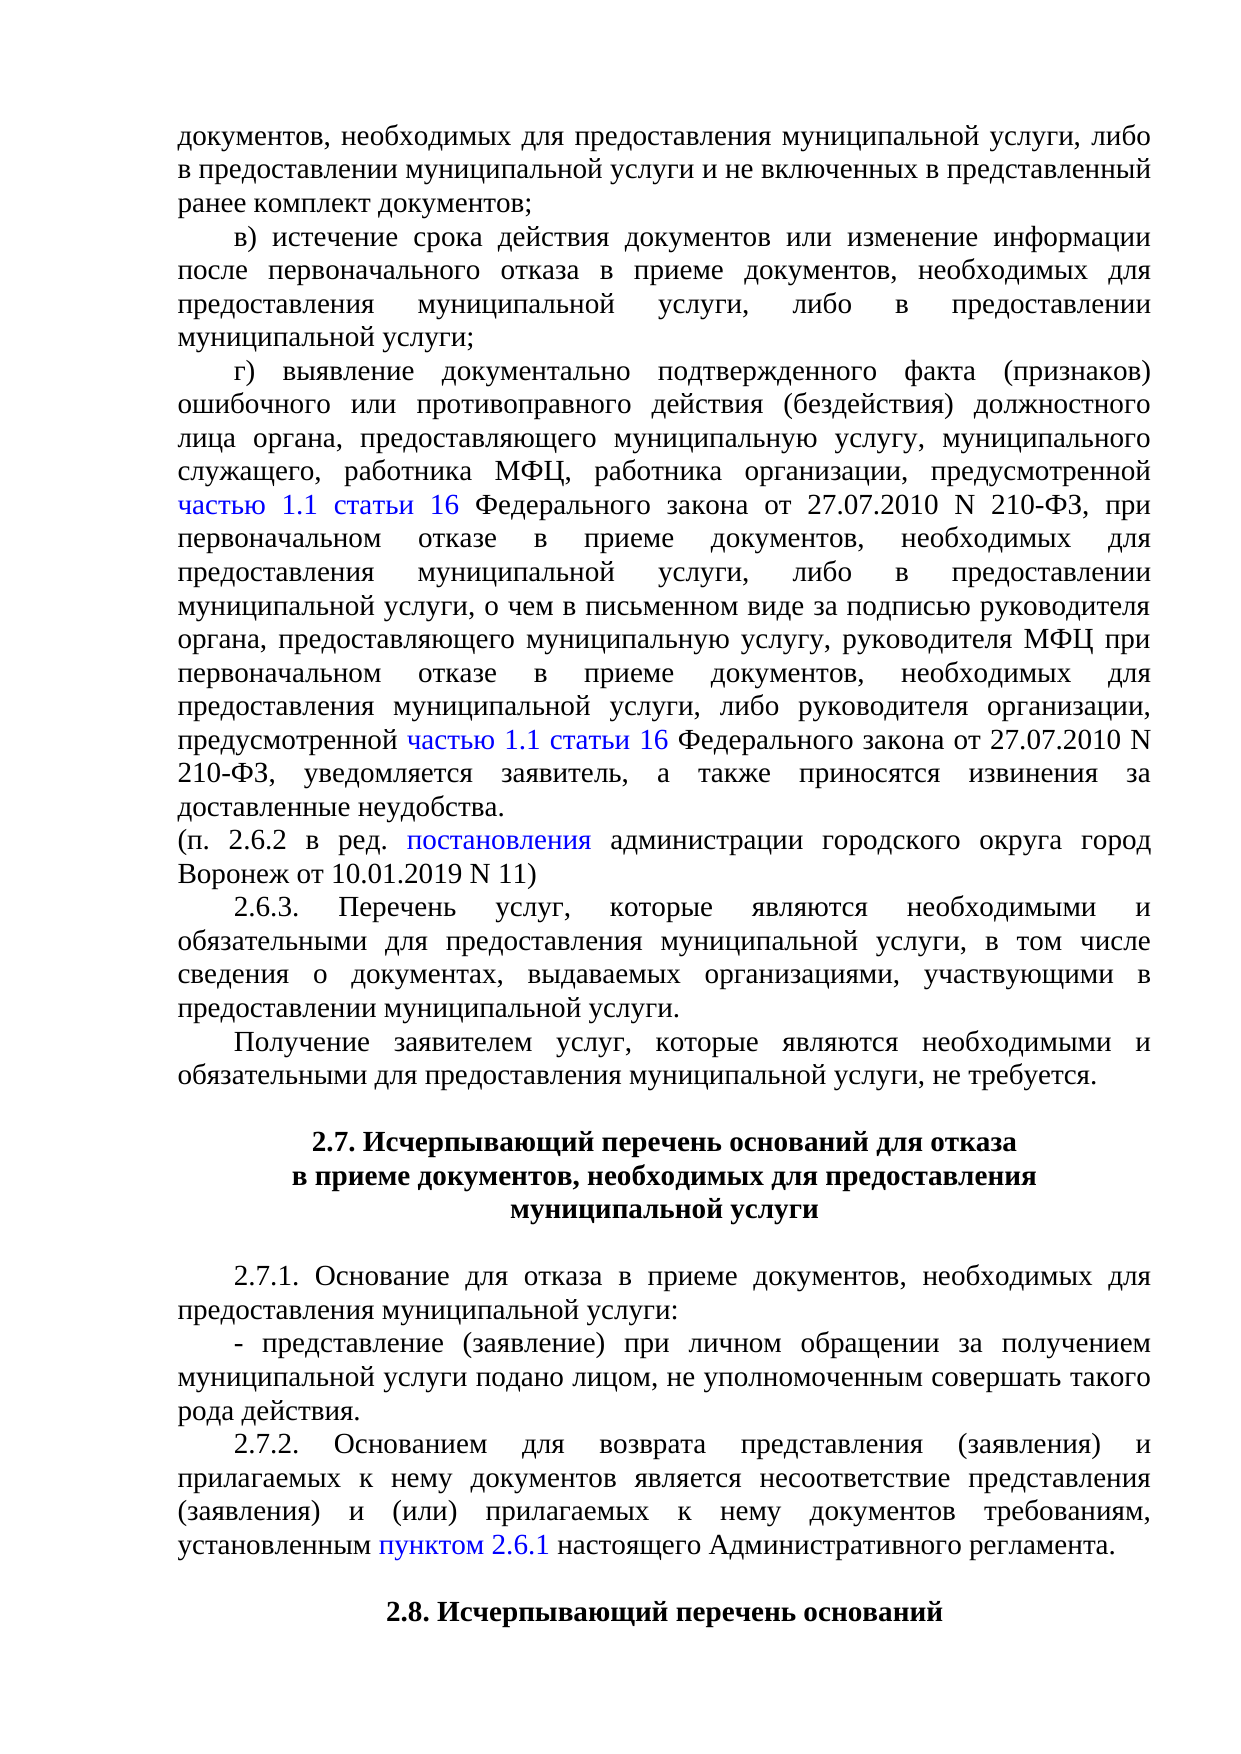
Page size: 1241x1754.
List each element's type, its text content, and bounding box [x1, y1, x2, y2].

text 2.7.1. Основание для отказа в приеме документов, необходимых для предоставления муниципальной услуги: [177, 1258, 1152, 1326]
title в приеме документов, необходимых для предоставления [177, 1158, 1152, 1191]
text - представление (заявление) при личном обращении за получением муниципальной услуги подано лицом, не уполномоченным совершать такого рода действия. [177, 1326, 1152, 1426]
title муниципальной услуги [177, 1191, 1152, 1225]
text 2.7.2. Основанием для возврата представления (заявления) и прилагаемых к нему документов является несоответствие представления (заявления) и (или) прилагаемых к нему документов требованиям, установленным пунктом 2.6.1 настоящего Административного регламента. [177, 1426, 1152, 1560]
text Получение заявителем услуг, которые являются необходимыми и обязательными для предоставления муниципальной услуги, не требуется. [177, 1024, 1152, 1091]
title 2.8. Исчерпывающий перечень оснований [177, 1594, 1152, 1627]
text г) выявление документально подтвержденного факта (признаков) ошибочного или противоправного действия (бездействия) должностного лица органа, предоставляющего муниципальную услугу, муниципального служащего, работника МФЦ, работника организации, предусмотренной частью 1.1 статьи 16 Федерального закона от 27.07.2010 N 210-ФЗ, при первоначальном отказе в приеме документов, необходимых для предоставления муниципальной услуги, либо в предоставлении муниципальной услуги, о чем в письменном виде за подписью руководителя органа, предоставляющего муниципальную услугу, руководителя МФЦ при первоначальном отказе в приеме документов, необходимых для предоставления муниципальной услуги, либо руководителя организации, предусмотренной частью 1.1 статьи 16 Федерального закона от 27.07.2010 N 210-ФЗ, уведомляется заявитель, а также приносятся извинения за доставленные неудобства. [177, 353, 1152, 822]
text 2.6.3. Перечень услуг, которые являются необходимыми и обязательными для предоставления муниципальной услуги, в том числе сведения о документах, выдаваемых организациями, участвующими в предоставлении муниципальной услуги. [177, 889, 1152, 1024]
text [177, 118, 1152, 219]
text (п. 2.6.2 в ред. постановления администрации городского округа город Воронеж от 10.01.2019 N 11) [177, 822, 1152, 889]
title 2.7. Исчерпывающий перечень оснований для отказа [177, 1124, 1152, 1158]
text в) истечение срока действия документов или изменение информации после первоначального отказа в приеме документов, необходимых для предоставления муниципальной услуги, либо в предоставлении муниципальной услуги; [177, 219, 1152, 353]
